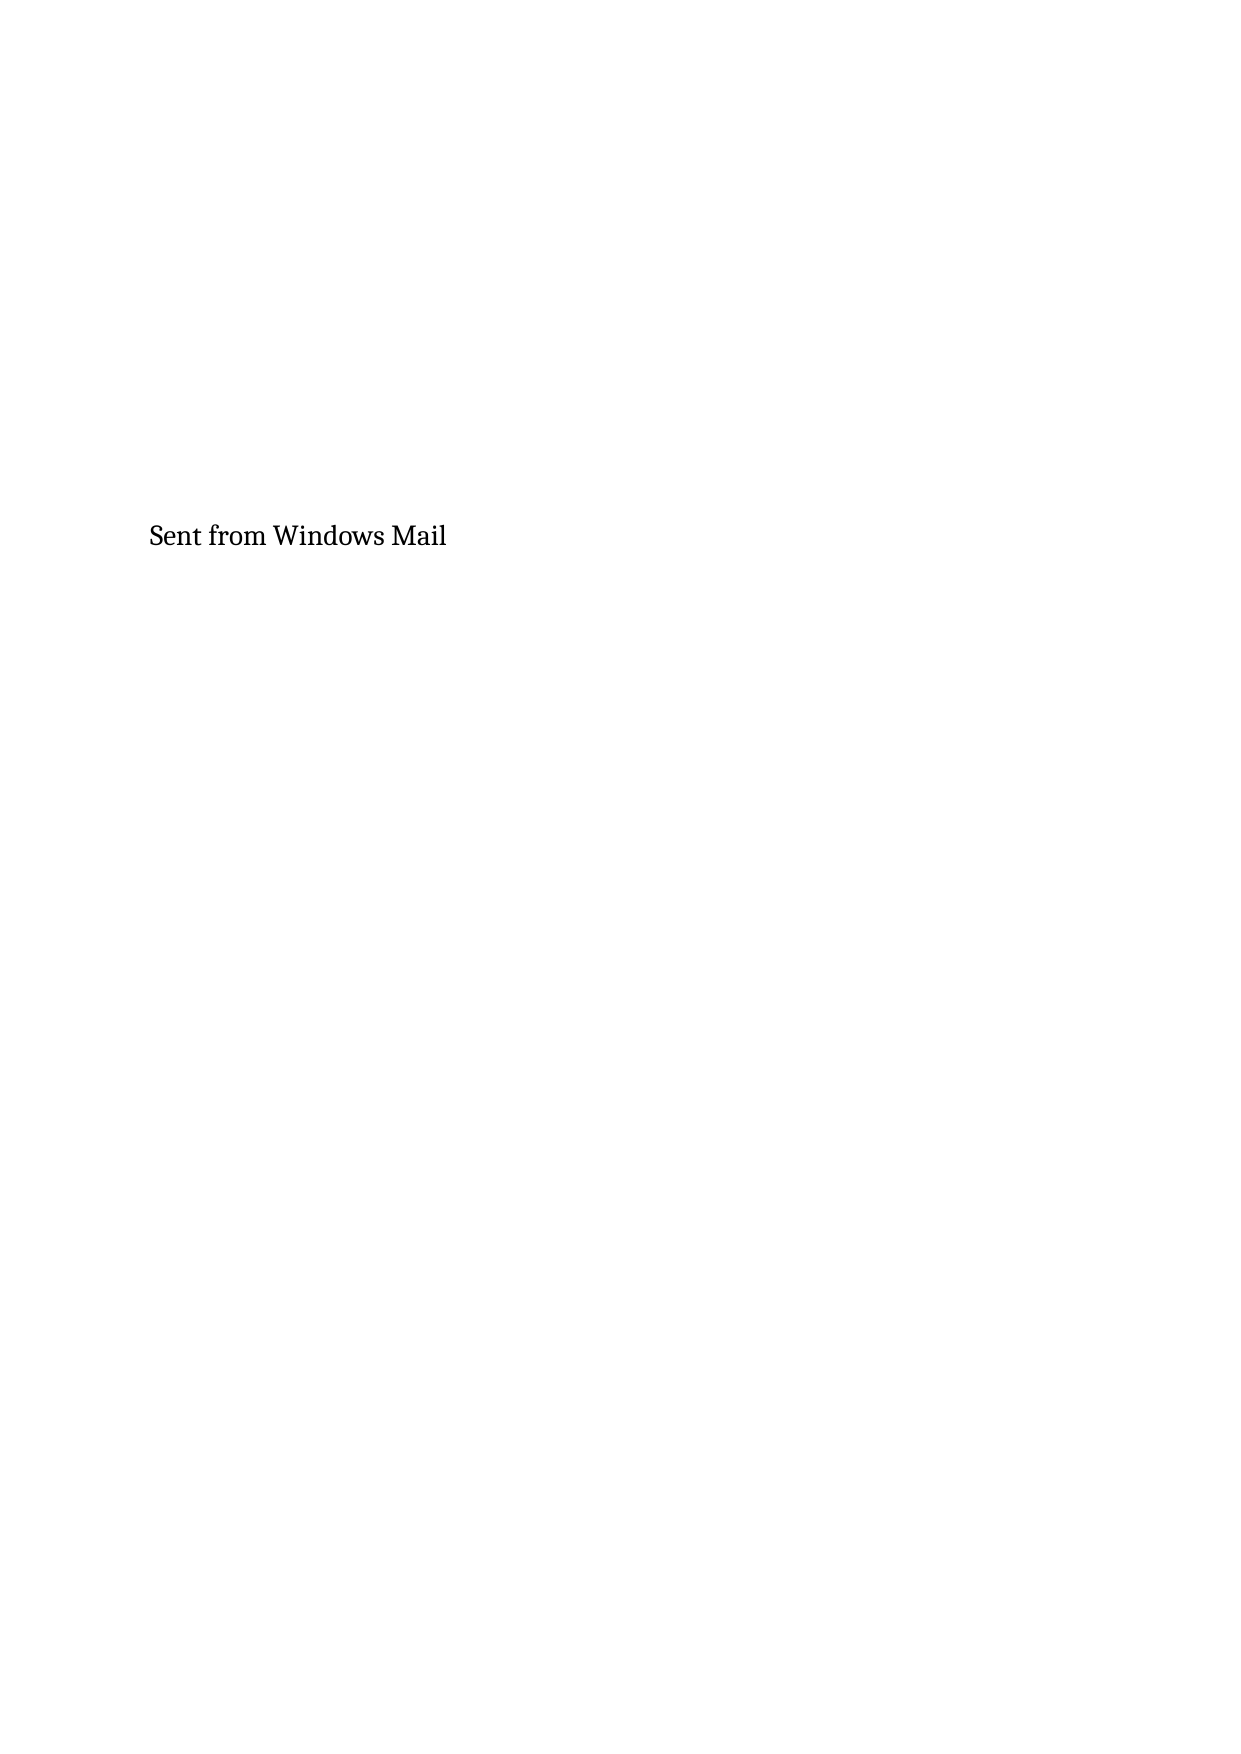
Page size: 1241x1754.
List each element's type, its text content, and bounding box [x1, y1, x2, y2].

text Sent from Windows Mail [150, 519, 1090, 552]
